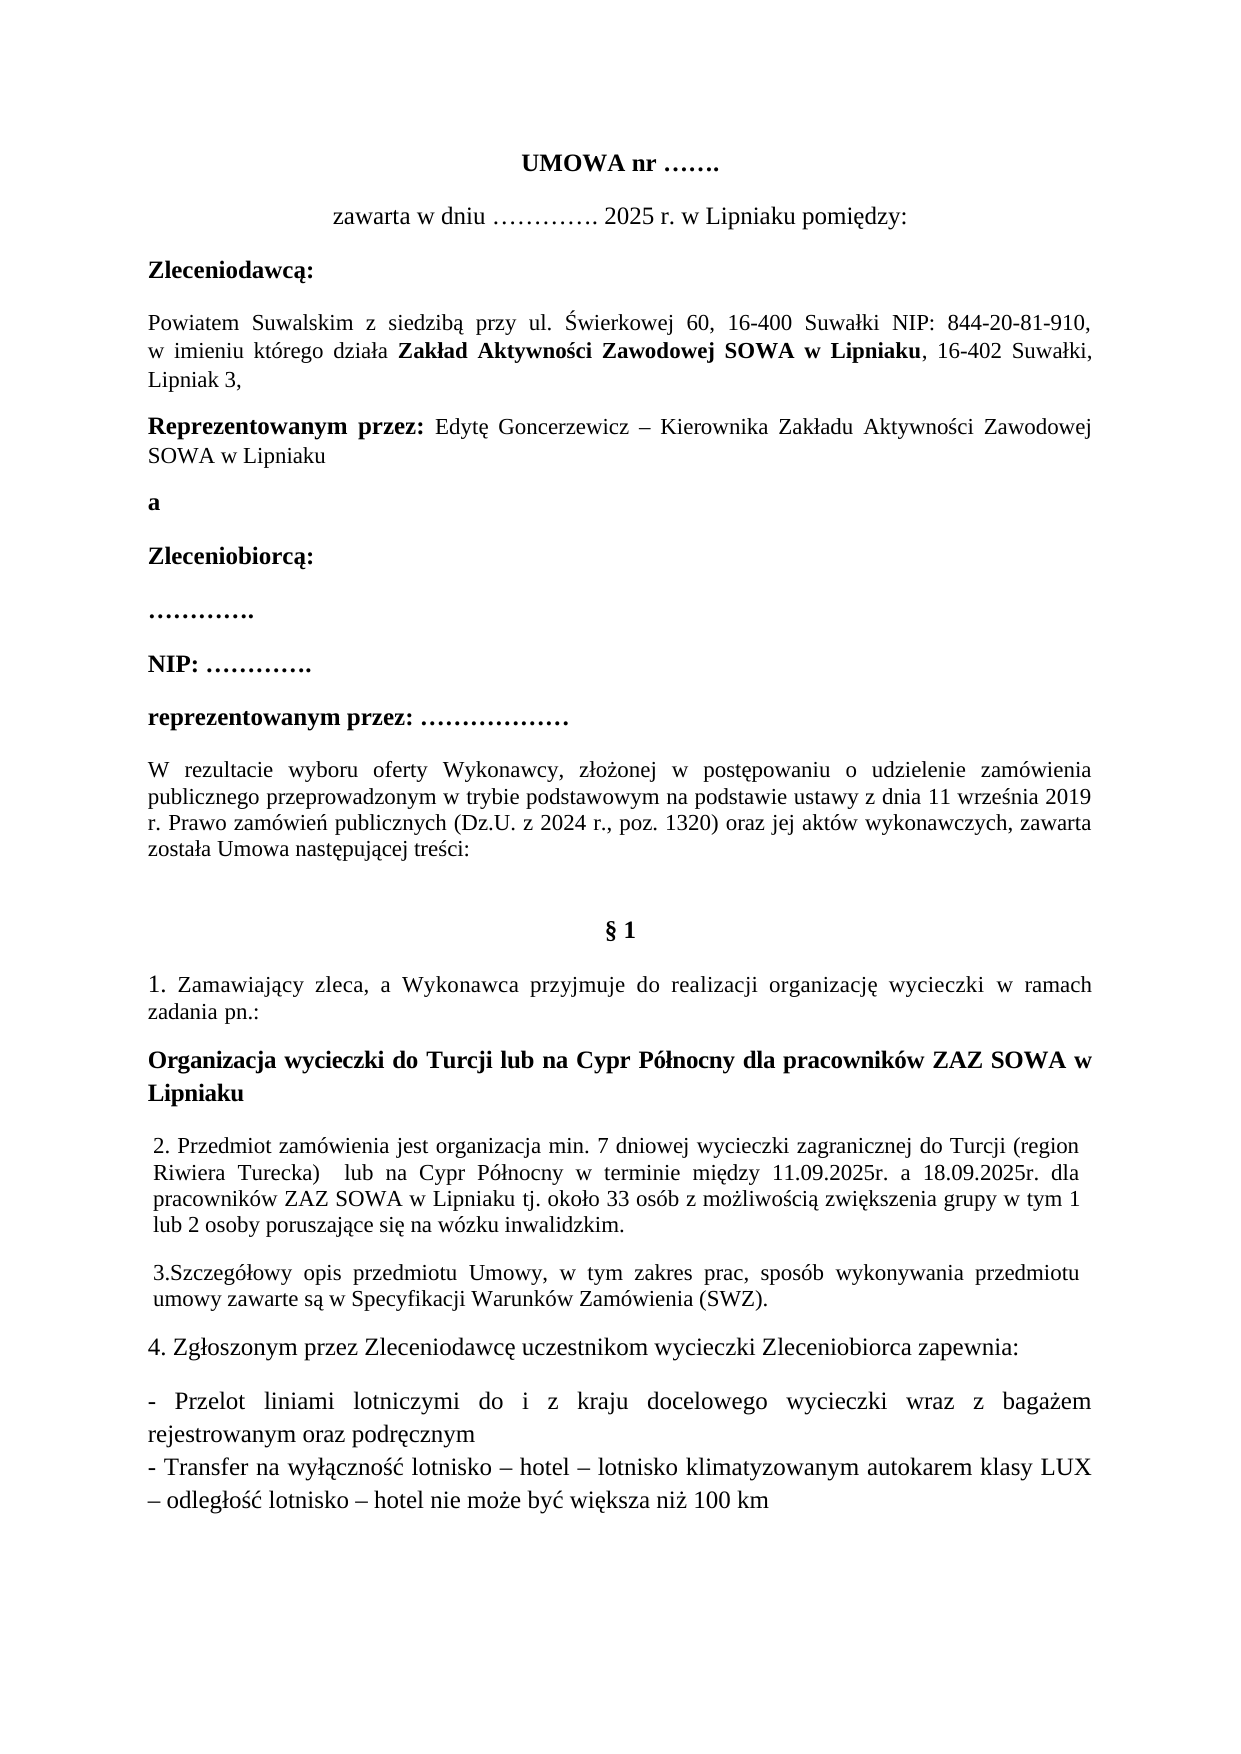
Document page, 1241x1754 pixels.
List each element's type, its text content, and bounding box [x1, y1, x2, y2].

text Powiatem Suwalskim z siedzibą przy ul. Świerkowej 60, 16-400 Suwałki NIP: 844-20-81-910, w imieniu którego działa Zakład Aktywności Zawodowej SOWA w Lipniaku, 16-402 Suwałki, Lipniak 3, [148, 309, 1093, 392]
text Zleceniobiorcą: [148, 541, 1093, 570]
text reprezentowanym przez: ……………… [148, 702, 1093, 731]
text Organizacja wycieczki do Turcji lub na Cypr Północny dla pracowników ZAZ SOWA w Lipniaku [148, 1045, 1093, 1107]
text 3.Szczegółowy opis przedmiotu Umowy, w tym zakres prac, sposób wykonywania przedmiotu umowy zawarte są w Specyfikacji Warunków Zamówienia (SWZ). [153, 1258, 1081, 1311]
text a [148, 487, 1093, 516]
text 2. Przedmiot zamówienia jest organizacja min. 7 dniowej wycieczki zagranicznej do Turcji (region Riwiera Turecka) lub na Cypr Północny w terminie między 11.09.2025r. a 18.09.2025r. dla pracowników ZAZ SOWA w Lipniaku tj. około 33 osób z możliwością zwiększenia grupy w tym 1 lub 2 osoby poruszające się na wózku inwalidzkim. [153, 1132, 1081, 1238]
text 1. Zamawiający zleca, a Wykonawca przyjmuje do realizacji organizację wycieczki w ramach zadania pn.: [148, 969, 1093, 1024]
text zawarta w dniu …………. 2025 r. w Lipniaku pomiędzy: [148, 201, 1093, 230]
text NIP: …………. [148, 649, 1093, 677]
text Reprezentowanym przez: Edytę Goncerzewicz – Kierownika Zakładu Aktywności Zawodowej SOWA w Lipniaku [148, 411, 1093, 468]
text UMOWA nr ……. [148, 148, 1093, 176]
text - Transfer na wyłączność lotnisko – hotel – lotnisko klimatyzowanym autokarem klasy LUX – odległość lotnisko – hotel nie może być większa niż 100 km [148, 1452, 1093, 1514]
text …………. [148, 595, 1093, 623]
text § 1 [148, 916, 1093, 944]
text W rezultacie wyboru oferty Wykonawcy, złożonej w postępowaniu o udzielenie zamówienia publicznego przeprowadzonym w trybie podstawowym na podstawie ustawy z dnia 11 września 2019 r. Prawo zamówień publicznych (Dz.U. z 2024 r., poz. 1320) oraz jej aktów wykonawczych, zawarta została Umowa następującej treści: [148, 756, 1093, 862]
text - Przelot liniami lotniczymi do i z kraju docelowego wycieczki wraz z bagażem rejestrowanym oraz podręcznym [148, 1386, 1093, 1448]
text Zleceniodawcą: [148, 255, 1093, 284]
text 4. Zgłoszonym przez Zleceniodawcę uczestnikom wycieczki Zleceniobiorca zapewnia: [148, 1332, 1093, 1361]
